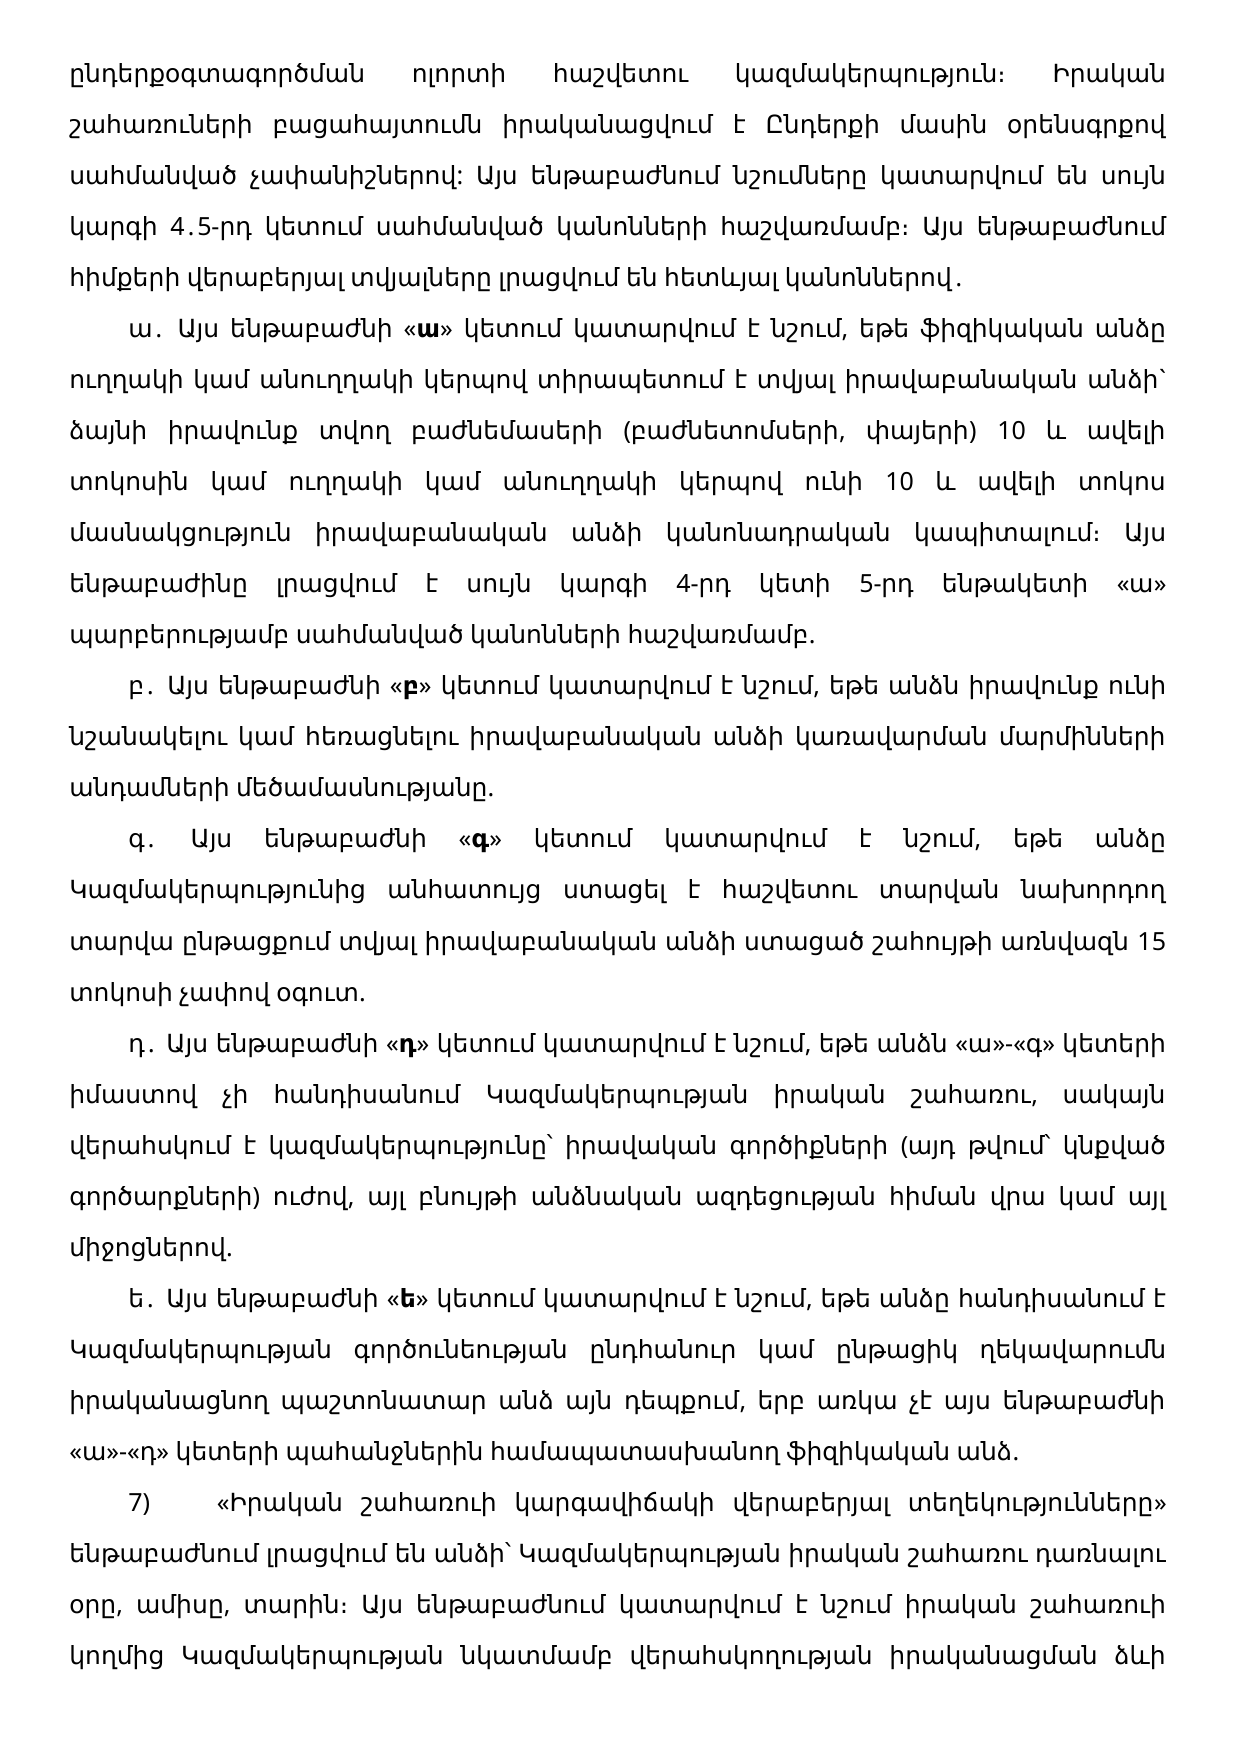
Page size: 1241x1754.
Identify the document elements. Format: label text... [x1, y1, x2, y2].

text ա․ Այս ենթաբաժնի «ա» կետում կատարվում է նշում, եթե ֆիզիկական անձը ուղղակի կամ անուղղակի կերպով տիրապետում է տվյալ իրավաբանական անձի` ձայնի իրավունք տվող բաժնեմասերի (բաժնետոմսերի, փայերի) 10 և ավելի տոկոսին կամ ուղղակի կամ անուղղակի կերպով ունի 10 և ավելի տոկոս մասնակցություն իրավաբանական անձի կանոնադրական կապիտալում։ Այս ենթաբաժինը լրացվում է սույն կարգի 4-րդ կետի 5-րդ ենթակետի «ա» պարբերությամբ սահմանված կանոնների հաշվառմամբ. [69, 311, 1167, 651]
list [69, 1485, 1167, 1672]
text դ․ Այս ենթաբաժնի «դ» կետում կատարվում է նշում, եթե անձն «ա»-«գ» կետերի իմաստով չի հանդիսանում Կազմակերպության իրական շահառու, սակայն վերահսկում է կազմակերպությունը՝ իրավական գործիքների (այդ թվում՝ կնքված գործարքների) ուժով, այլ բնույթի անձնական ազդեցության հիման վրա կամ այլ միջոցներով. [69, 1025, 1167, 1263]
text գ․ Այս ենթաբաժնի «գ» կետում կատարվում է նշում, եթե անձը Կազմակերպությունից անհատույց ստացել է հաշվետու տարվան նախորդող տարվա ընթացքում տվյալ իրավաբանական անձի ստացած շահույթի առնվազն 15 տոկոսի չափով օգուտ. [69, 821, 1167, 1008]
text ե․ Այս ենթաբաժնի «ե» կետում կատարվում է նշում, եթե անձը հանդիսանում է Կազմակերպության գործունեության ընդհանուր կամ ընթացիկ ղեկավարումն իրականացնող պաշտոնատար անձ այն դեպքում, երբ առկա չէ այս ենթաբաժնի «ա»-«դ» կետերի պահանջներին համապատասխանող ֆիզիկական անձ. [69, 1281, 1167, 1468]
text բ․ Այս ենթաբաժնի «բ» կետում կատարվում է նշում, եթե անձն իրավունք ունի նշանակելու կամ հեռացնելու իրավաբանական անձի կառավարման մարմինների անդամների մեծամասնությանը. [69, 668, 1167, 804]
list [69, 56, 1167, 294]
